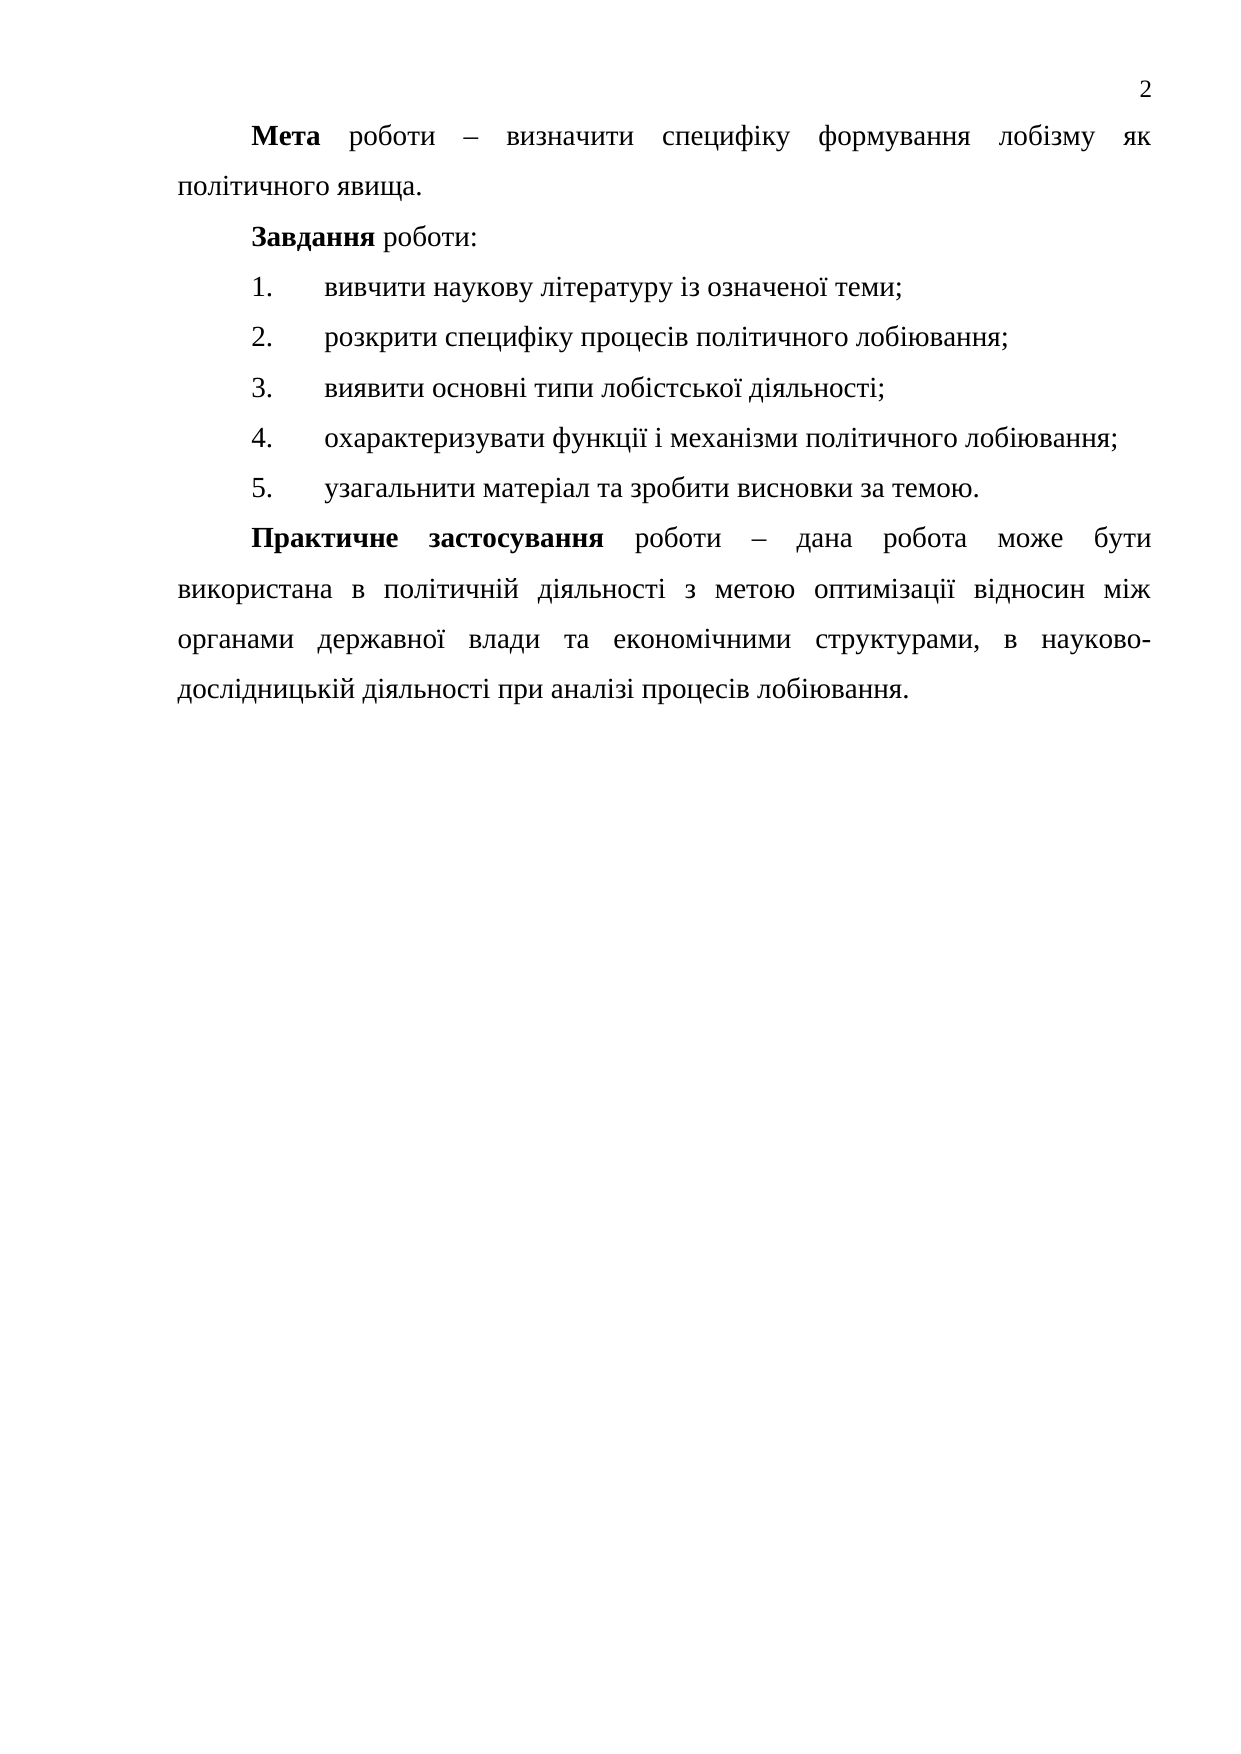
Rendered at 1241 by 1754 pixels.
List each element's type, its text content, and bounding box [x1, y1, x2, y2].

list вивчити наукову літературу із означеної теми; [177, 269, 1152, 303]
text Практичне застосування роботи – дана робота може бути використана в політичній діяльності з метою оптимізації відносин між органами державної влади та економічними структурами, в науково-дослідницькій діяльності при аналізі процесів лобіювання. [177, 521, 1152, 705]
list охарактеризувати функції і механізми політичного лобіювання; [177, 420, 1152, 453]
text Завдання роботи: [177, 219, 1152, 252]
list розкрити специфіку процесів політичного лобіювання; [177, 319, 1152, 353]
list виявити основні типи лобістської діяльності; [177, 370, 1152, 403]
text Мета роботи – визначити специфіку формування лобізму як політичного явища. [177, 118, 1152, 202]
list узагальнити матеріал та зробити висновки за темою. [177, 470, 1152, 504]
